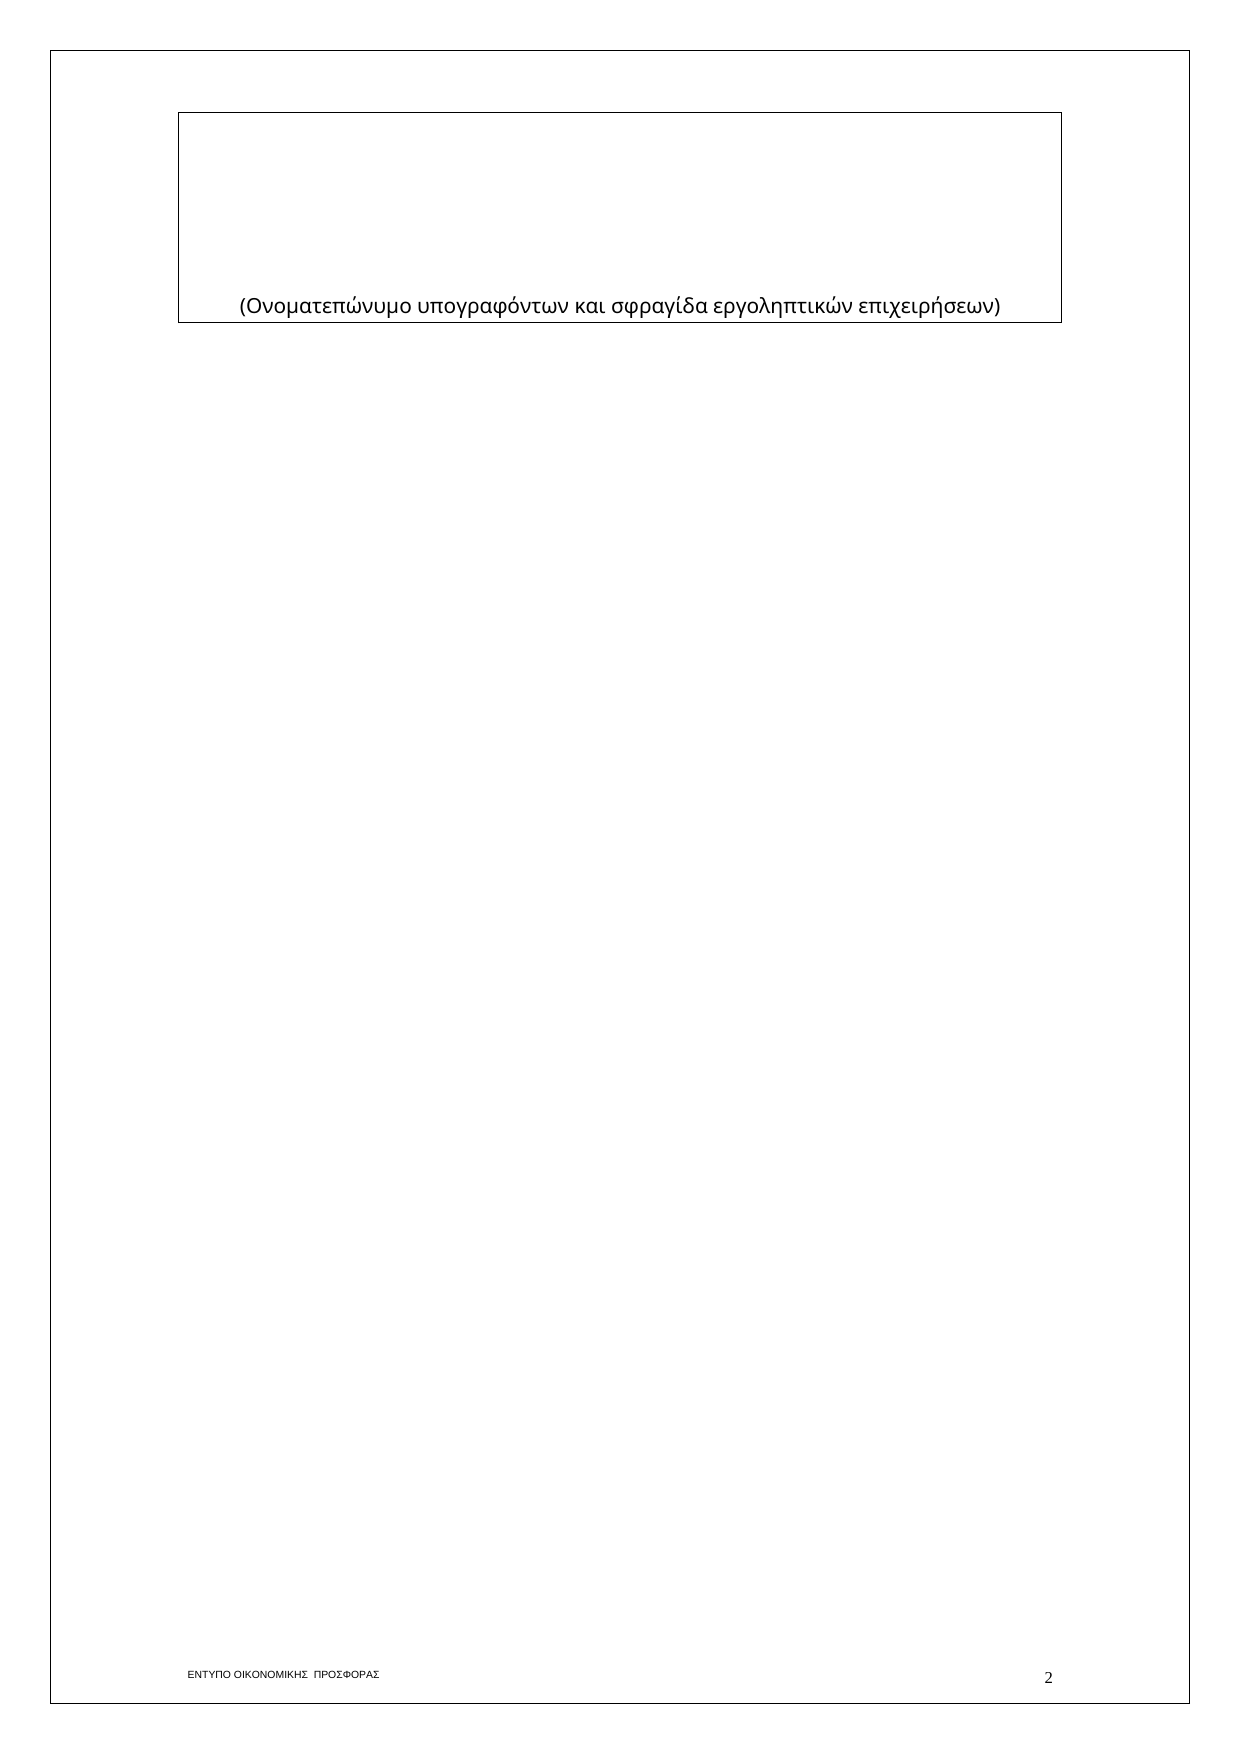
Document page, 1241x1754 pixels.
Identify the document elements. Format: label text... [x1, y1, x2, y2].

text (Ονοματεπώνυμο υπογραφόντων και σφραγίδα εργοληπτικών επιχειρήσεων) [179, 226, 1061, 322]
